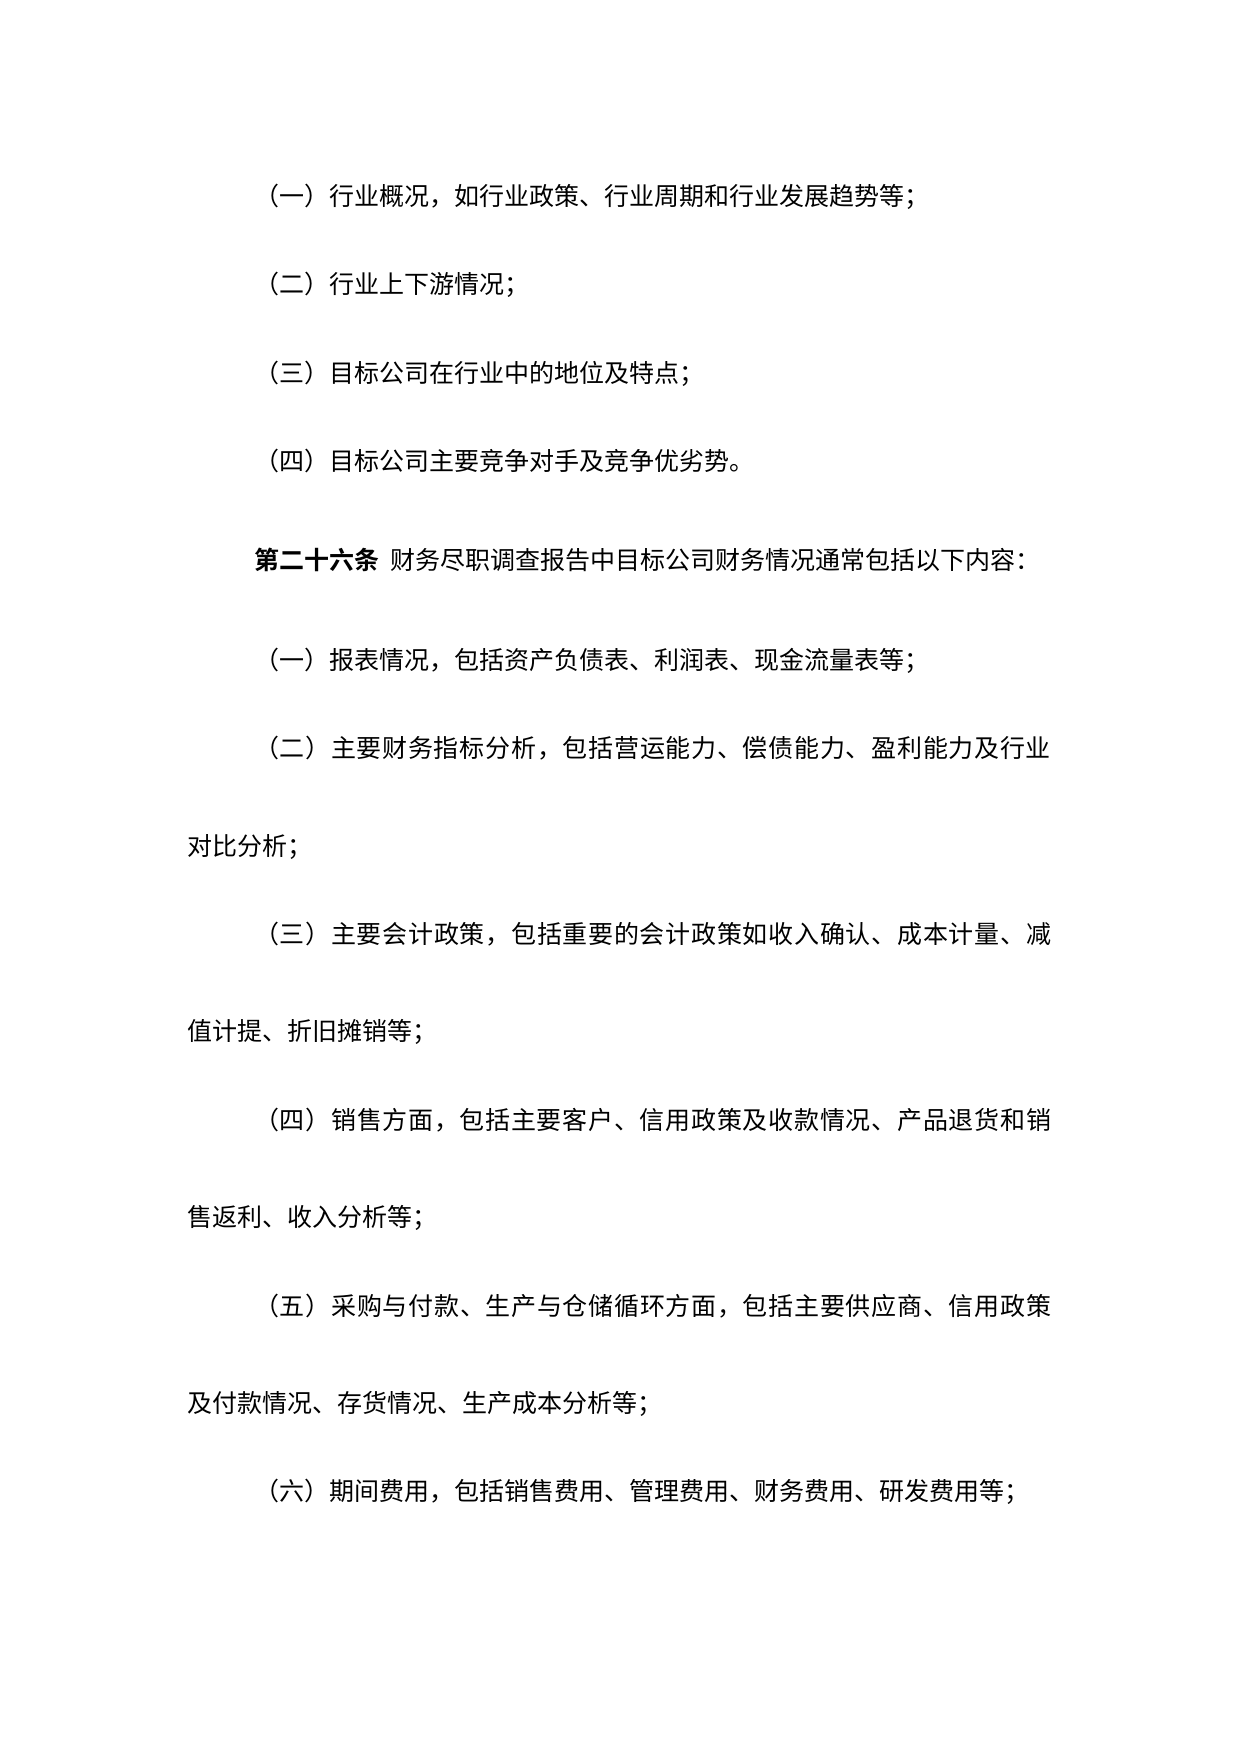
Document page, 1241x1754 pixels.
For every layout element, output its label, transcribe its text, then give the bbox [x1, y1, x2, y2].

text （三）目标公司在行业中的地位及特点； [187, 339, 1053, 404]
text （一）报表情况，包括资产负债表、利润表、现金流量表等； [187, 626, 1053, 691]
text （二）行业上下游情况； [187, 250, 1053, 315]
text （二）主要财务指标分析，包括营运能力、偿债能力、盈利能力及行业对比分析； [187, 714, 1053, 877]
text （一）行业概况，如行业政策、行业周期和行业发展趋势等； [187, 162, 1053, 227]
text （四）目标公司主要竞争对手及竞争优劣势。 [187, 427, 1053, 492]
text （三）主要会计政策，包括重要的会计政策如收入确认、成本计量、减值计提、折旧摊销等； [187, 900, 1053, 1062]
text （五）采购与付款、生产与仓储循环方面，包括主要供应商、信用政策及付款情况、存货情况、生产成本分析等； [187, 1272, 1053, 1434]
text （四）销售方面，包括主要客户、信用政策及收款情况、产品退货和销售返利、收入分析等； [187, 1086, 1053, 1248]
text 第二十六条 财务尽职调查报告中目标公司财务情况通常包括以下内容： [187, 526, 1053, 591]
text （六）期间费用，包括销售费用、管理费用、财务费用、研发费用等； [187, 1457, 1053, 1522]
